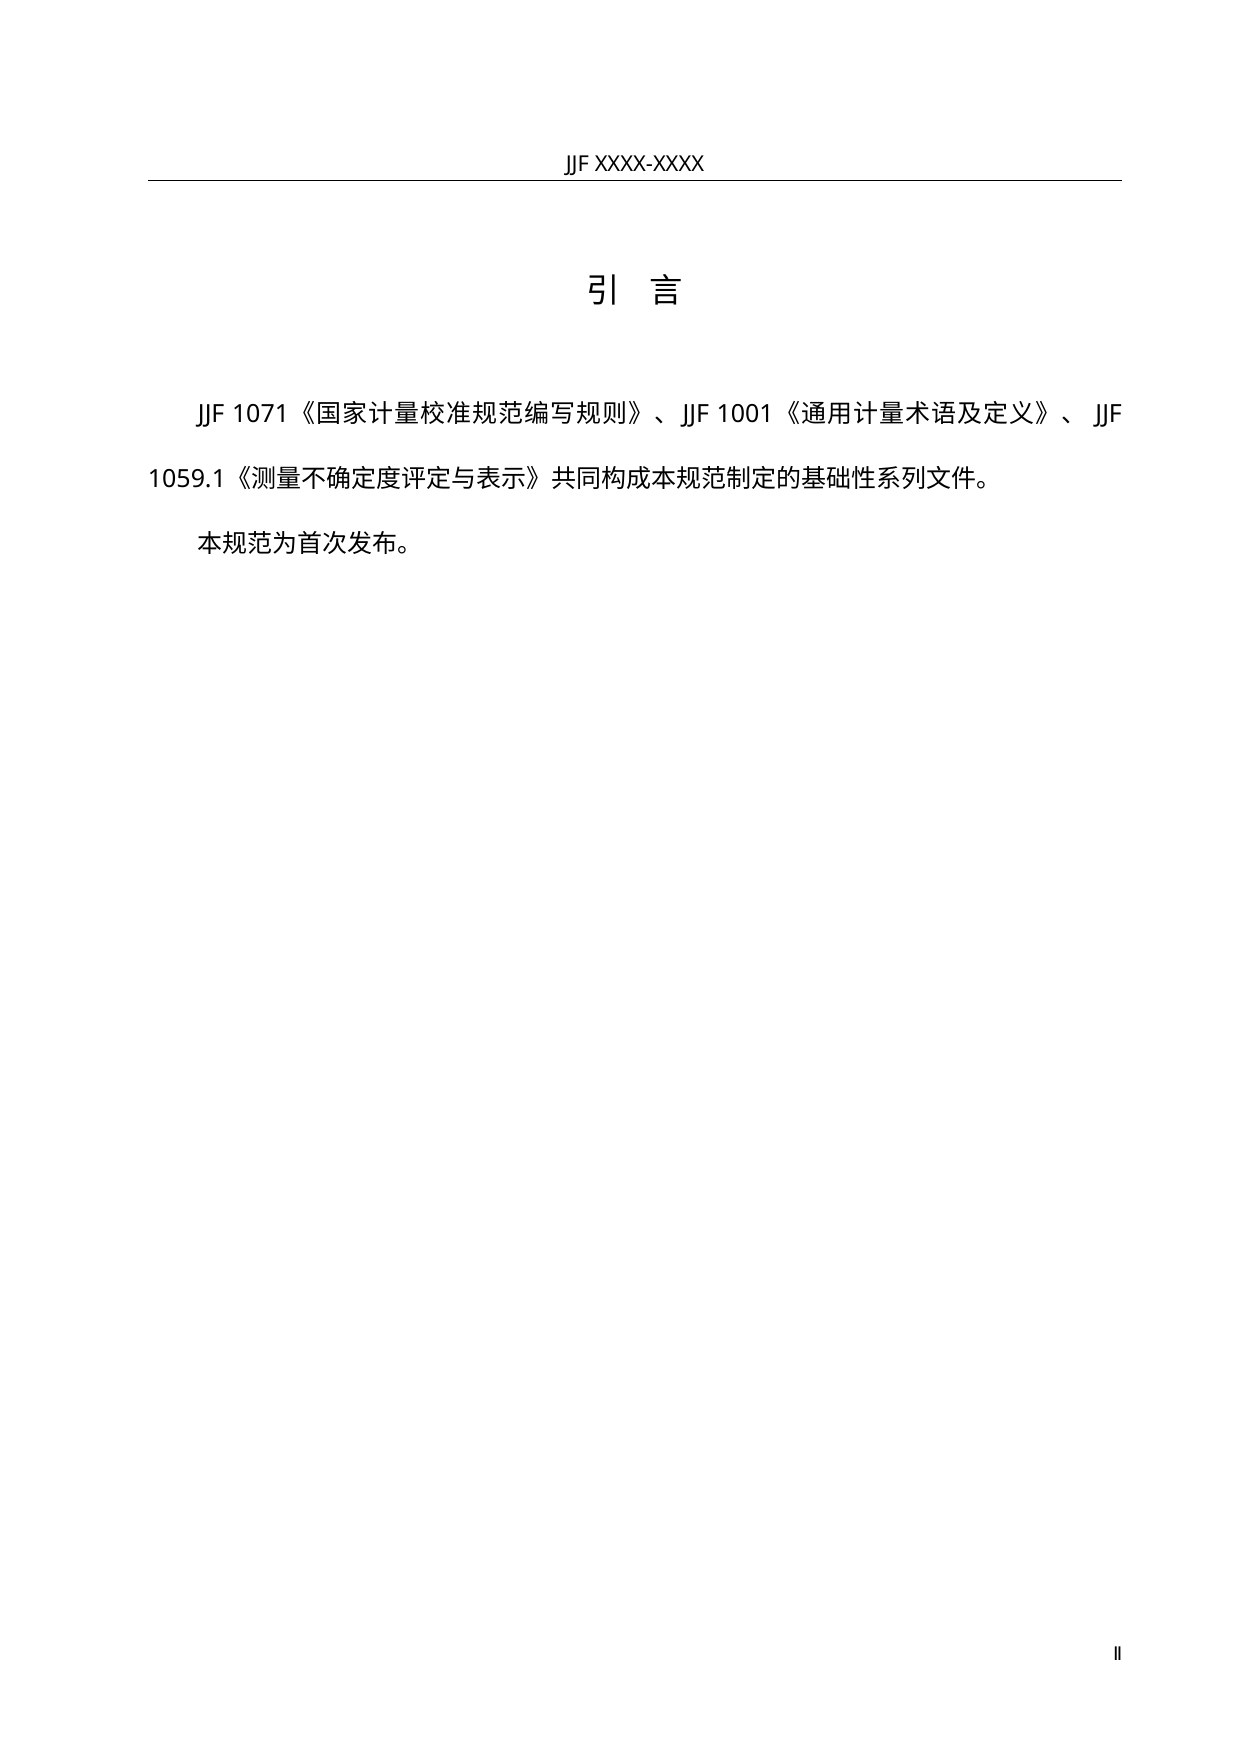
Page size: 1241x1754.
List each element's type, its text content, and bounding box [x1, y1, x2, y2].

text JJF 1071《国家计量校准规范编写规则》、JJF 1001《通用计量术语及定义》、 JJF 1059.1《测量不确定度评定与表示》共同构成本规范制定的基础性系列文件。 [148, 379, 1122, 509]
text 本规范为首次发布。 [148, 509, 1122, 574]
text 引 言 [148, 256, 1122, 321]
